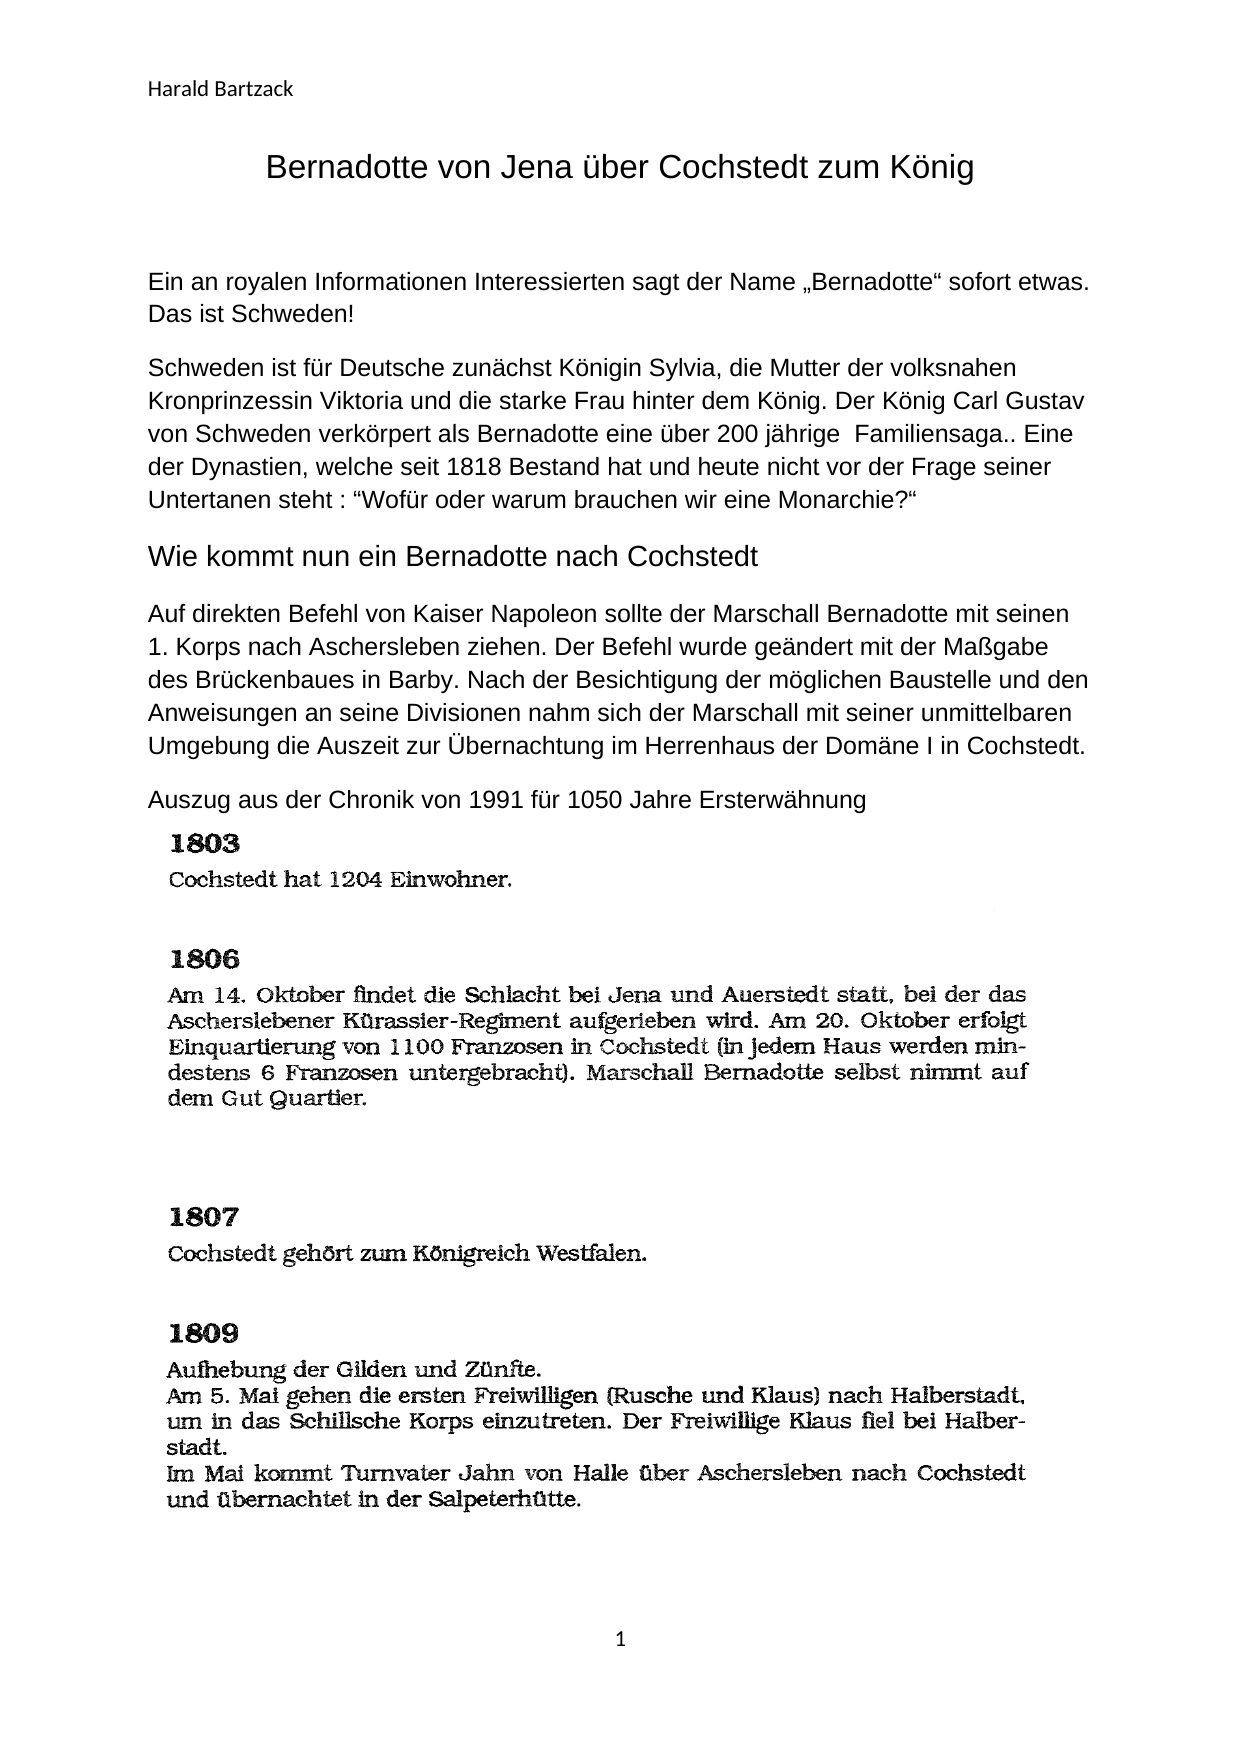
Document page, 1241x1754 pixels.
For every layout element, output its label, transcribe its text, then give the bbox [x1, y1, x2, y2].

text Auf direkten Befehl von Kaiser Napoleon sollte der Marschall Bernadotte mit seinen 1. Korps nach Aschersleben ziehen. Der Befehl wurde geändert mit der Maßgabe des Brückenbaues in Barby. Nach der Besichtigung der möglichen Baustelle und den Anweisungen an seine Divisionen nahm sich der Marschall mit seiner unmittelbaren Umgebung die Auszeit zur Übernachtung im Herrenhaus der Domäne I in Cochstedt. [148, 599, 1093, 759]
picture [147, 817, 1053, 1540]
text Schweden ist für Deutsche zunächst Königin Sylvia, die Mutter der volksnahen Kronprinzessin Viktoria und die starke Frau hinter dem König. Der König Carl Gustav von Schweden verkörpert als Bernadotte eine über 200 jährige Familiensaga.. Eine der Dynastien, welche seit 1818 Bestand hat und heute nicht vor der Frage seiner Untertanen steht : “Wofür oder warum brauchen wir eine Monarchie?“ [148, 353, 1093, 514]
text Bernadotte von Jena über Cochstedt zum König [148, 148, 1093, 186]
text Wie kommt nun ein Bernadotte nach Cochstedt [148, 539, 1093, 573]
text Ein an royalen Informationen Interessierten sagt der Name „Bernadotte“ sofort etwas. Das ist Schweden! [148, 266, 1093, 328]
